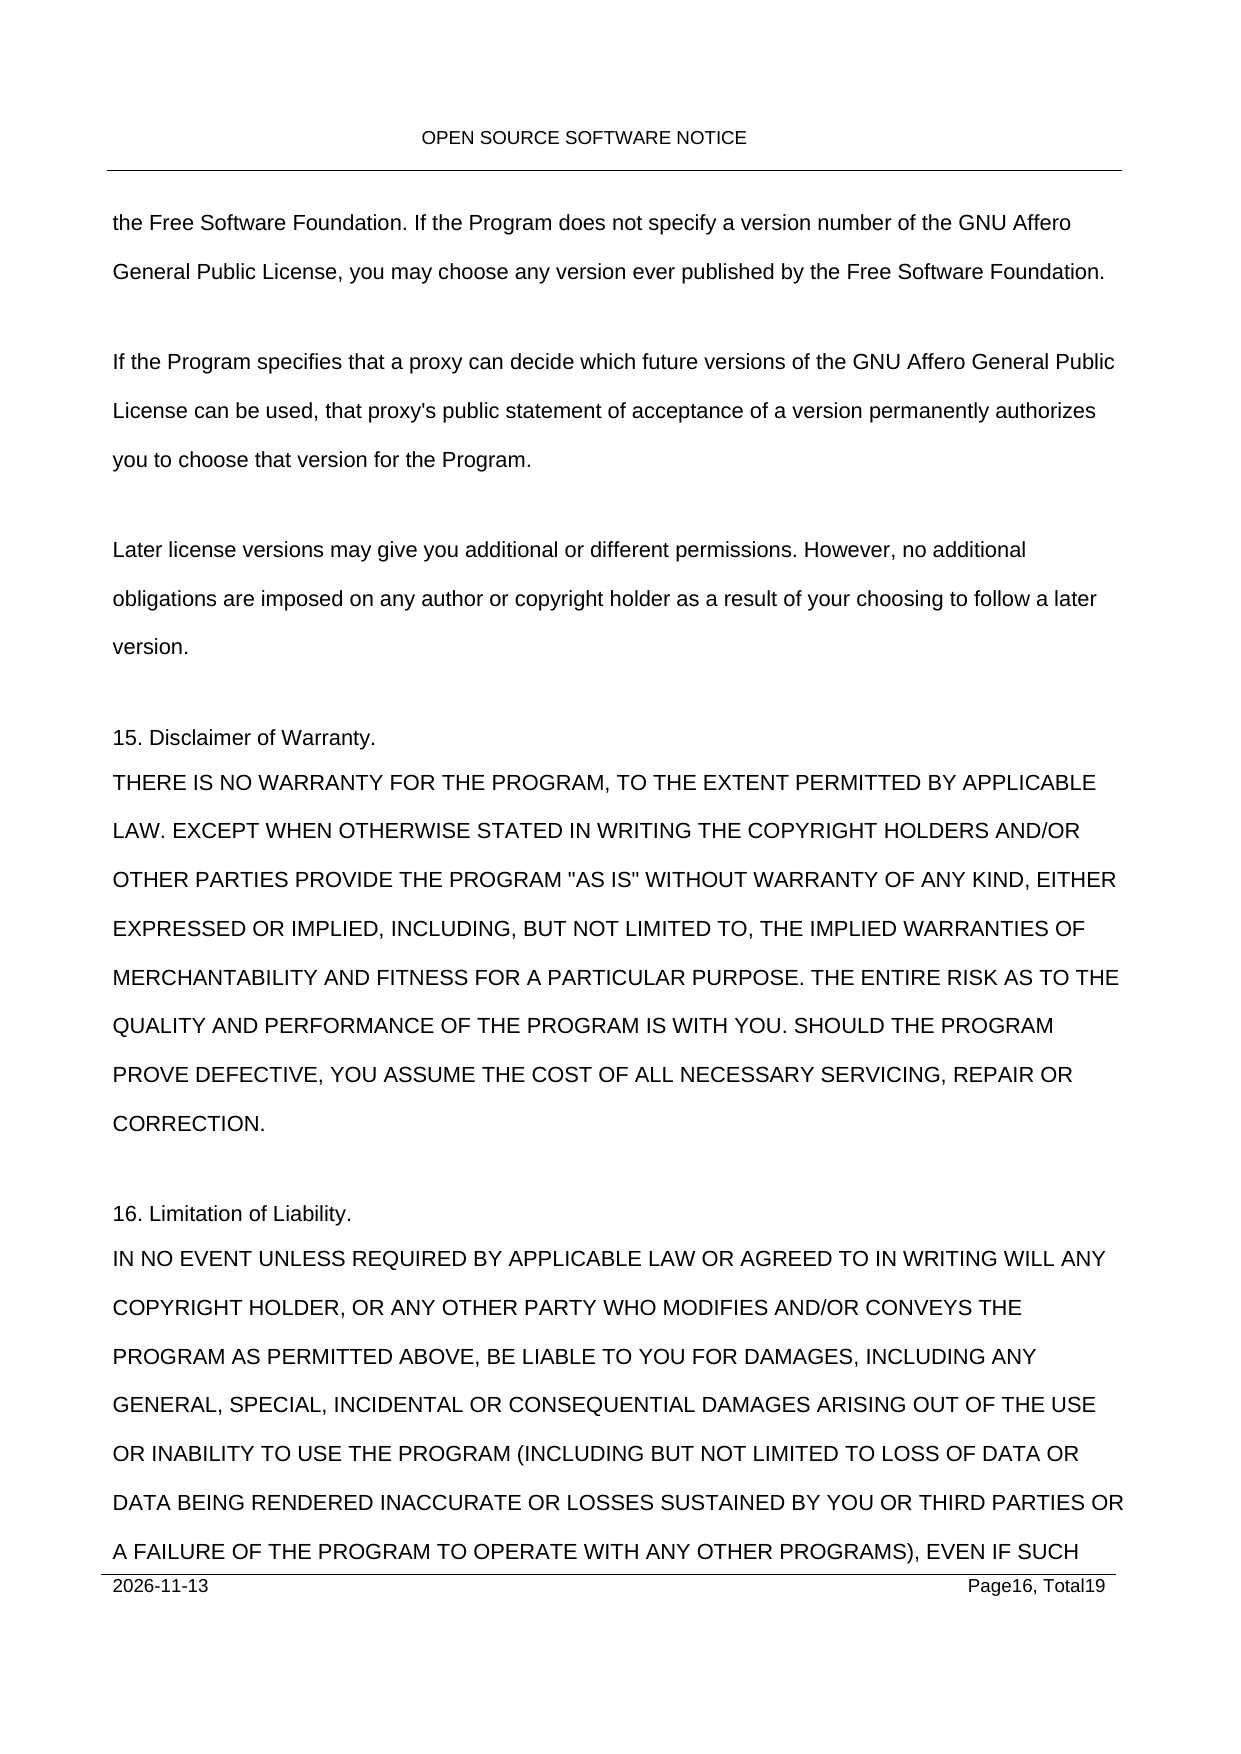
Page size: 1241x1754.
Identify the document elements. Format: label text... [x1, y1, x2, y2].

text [112, 1242, 1128, 1567]
text 16. Limitation of Liability. [112, 1197, 1128, 1230]
text If the Program specifies that a proxy can decide which future versions of the GNU Affero General Public License can be used, that proxy's public statement of acceptance of a version permanently authorizes you to choose that version for the Program. [112, 345, 1128, 475]
text Later license versions may give you additional or different permissions. However, no additional obligations are imposed on any author or copyright holder as a result of your choosing to follow a later version. [112, 533, 1128, 663]
text 15. Disclaimer of Warranty. [112, 721, 1128, 753]
text THERE IS NO WARRANTY FOR THE PROGRAM, TO THE EXTENT PERMITTED BY APPLICABLE LAW. EXCEPT WHEN OTHERWISE STATED IN WRITING THE COPYRIGHT HOLDERS AND/OR OTHER PARTIES PROVIDE THE PROGRAM "AS IS" WITHOUT WARRANTY OF ANY KIND, EITHER EXPRESSED OR IMPLIED, INCLUDING, BUT NOT LIMITED TO, THE IMPLIED WARRANTIES OF MERCHANTABILITY AND FITNESS FOR A PARTICULAR PURPOSE. THE ENTIRE RISK AS TO THE QUALITY AND PERFORMANCE OF THE PROGRAM IS WITH YOU. SHOULD THE PROGRAM PROVE DEFECTIVE, YOU ASSUME THE COST OF ALL NECESSARY SERVICING, REPAIR OR CORRECTION. [112, 766, 1128, 1139]
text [112, 206, 1128, 288]
